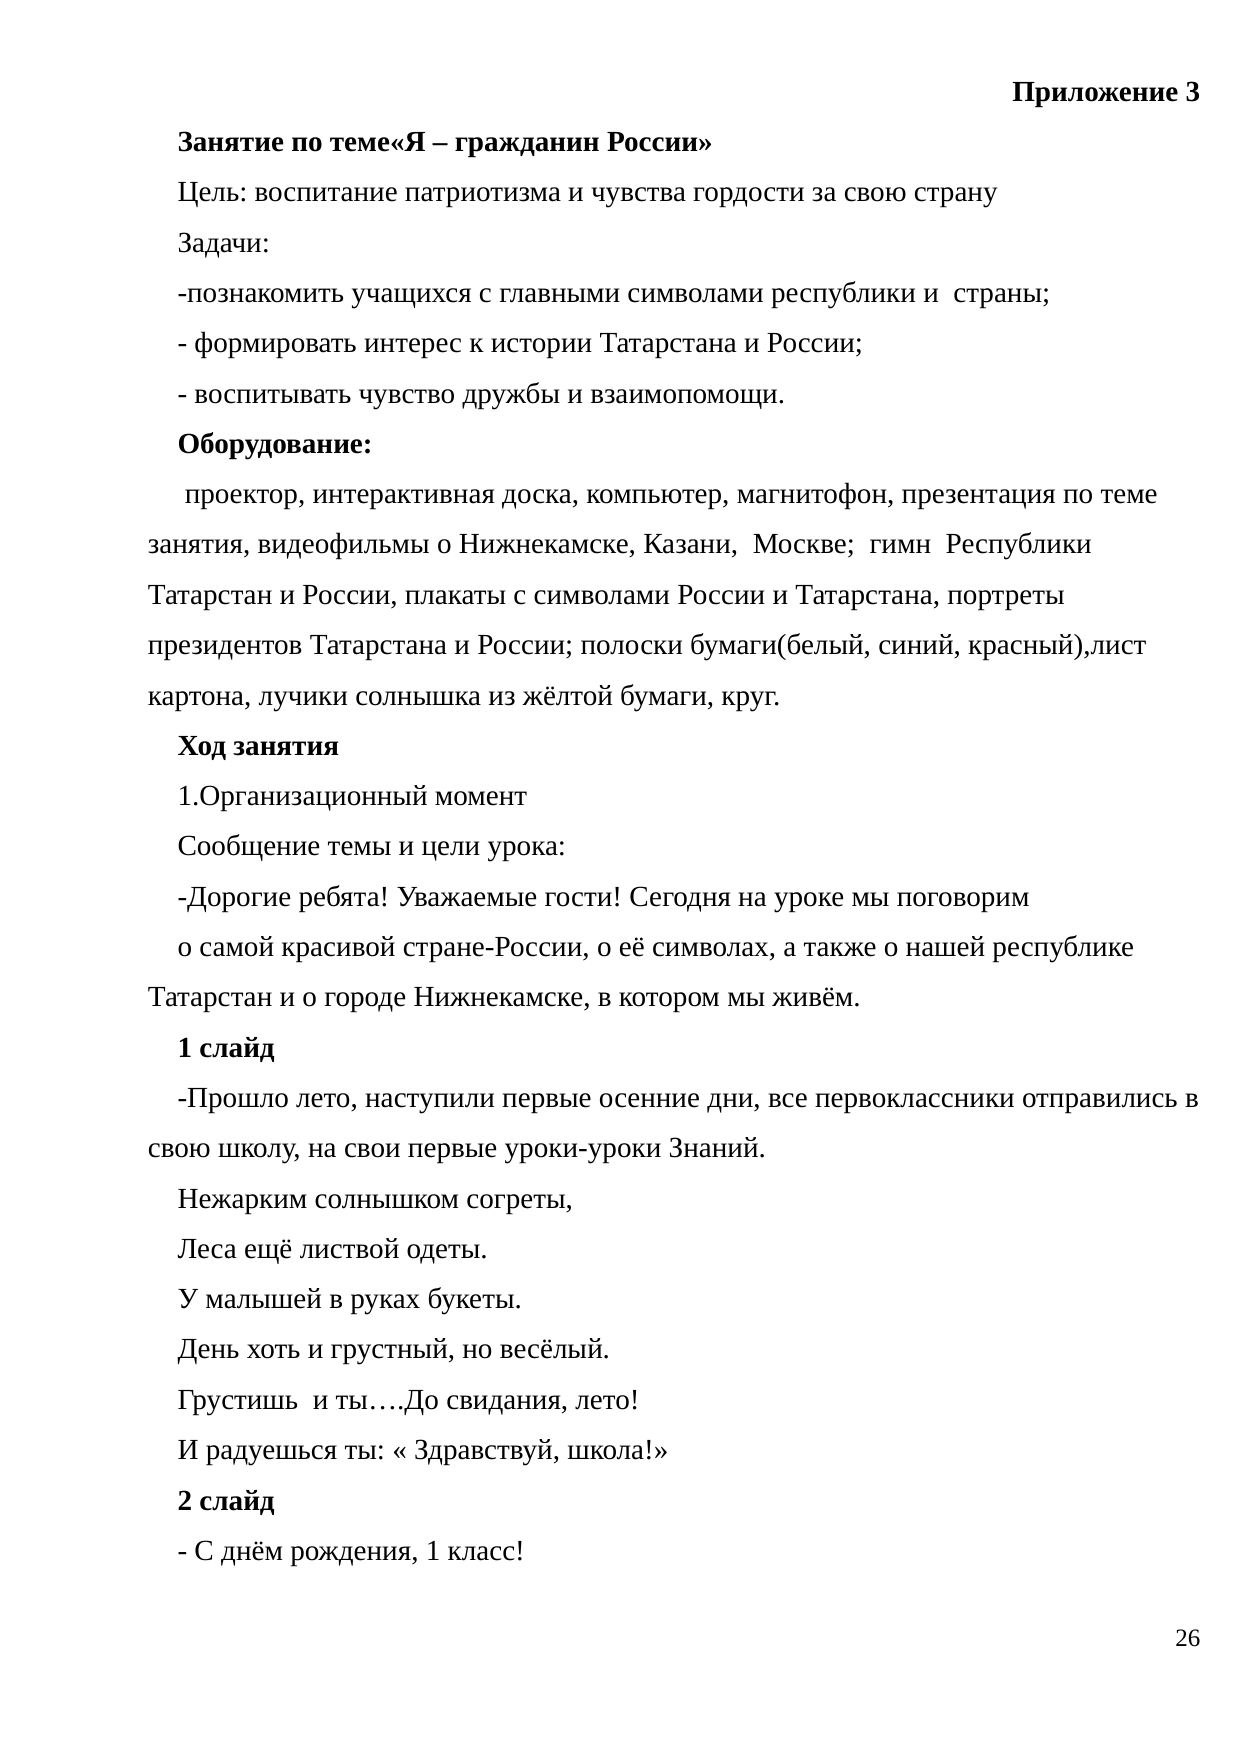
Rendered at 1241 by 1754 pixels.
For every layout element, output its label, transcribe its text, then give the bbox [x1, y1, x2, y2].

text Задачи: [148, 225, 1200, 258]
text Оборудование: [148, 426, 1200, 459]
text Грустишь и ты….До свидания, лето! [148, 1382, 1200, 1416]
text День хоть и грустный, но весёлый. [148, 1332, 1200, 1365]
text Ход занятия [148, 728, 1200, 761]
text 1 слайд [148, 1030, 1200, 1063]
text Занятие по теме«Я – гражданин России» [148, 124, 1200, 158]
text 2 слайд [148, 1483, 1200, 1516]
text И радуешься ты: « Здравствуй, школа!» [148, 1432, 1200, 1466]
text Нежарким солнышком согреты, [148, 1181, 1200, 1214]
text - С днём рождения, 1 класс! [148, 1533, 1200, 1566]
text -Прошло лето, наступили первые осенние дни, все первоклассники отправились в свою школу, на свои первые уроки-уроки Знаний. [148, 1080, 1200, 1164]
text Приложение 3 [148, 74, 1200, 107]
text - воспитывать чувство дружбы и взаимопомощи. [148, 376, 1200, 409]
text - формировать интерес к истории Татарстана и России; [148, 325, 1200, 359]
text -познакомить учащихся с главными символами республики и страны; [148, 275, 1200, 309]
text о самой красивой стране-России, о её символах, а также о нашей республике Татарстан и о городе Нижнекамске, в котором мы живём. [148, 929, 1200, 1013]
text Леса ещё листвой одеты. [148, 1231, 1200, 1264]
text проектор, интерактивная доска, компьютер, магнитофон, презентация по теме занятия, видеофильмы о Нижнекамске, Казани, Москве; гимн Республики Татарстан и России, плакаты с символами России и Татарстана, портреты президентов Татарстана и России; полоски бумаги(белый, синий, красный),лист картона, лучики солнышка из жёлтой бумаги, круг. [148, 476, 1200, 711]
text Цель: воспитание патриотизма и чувства гордости за свою страну [148, 174, 1200, 208]
text 1.Организационный момент [148, 778, 1200, 812]
text У малышей в руках букеты. [148, 1281, 1200, 1315]
text -Дорогие ребята! Уважаемые гости! Сегодня на уроке мы поговорим [148, 879, 1200, 912]
text Сообщение темы и цели урока: [148, 828, 1200, 862]
